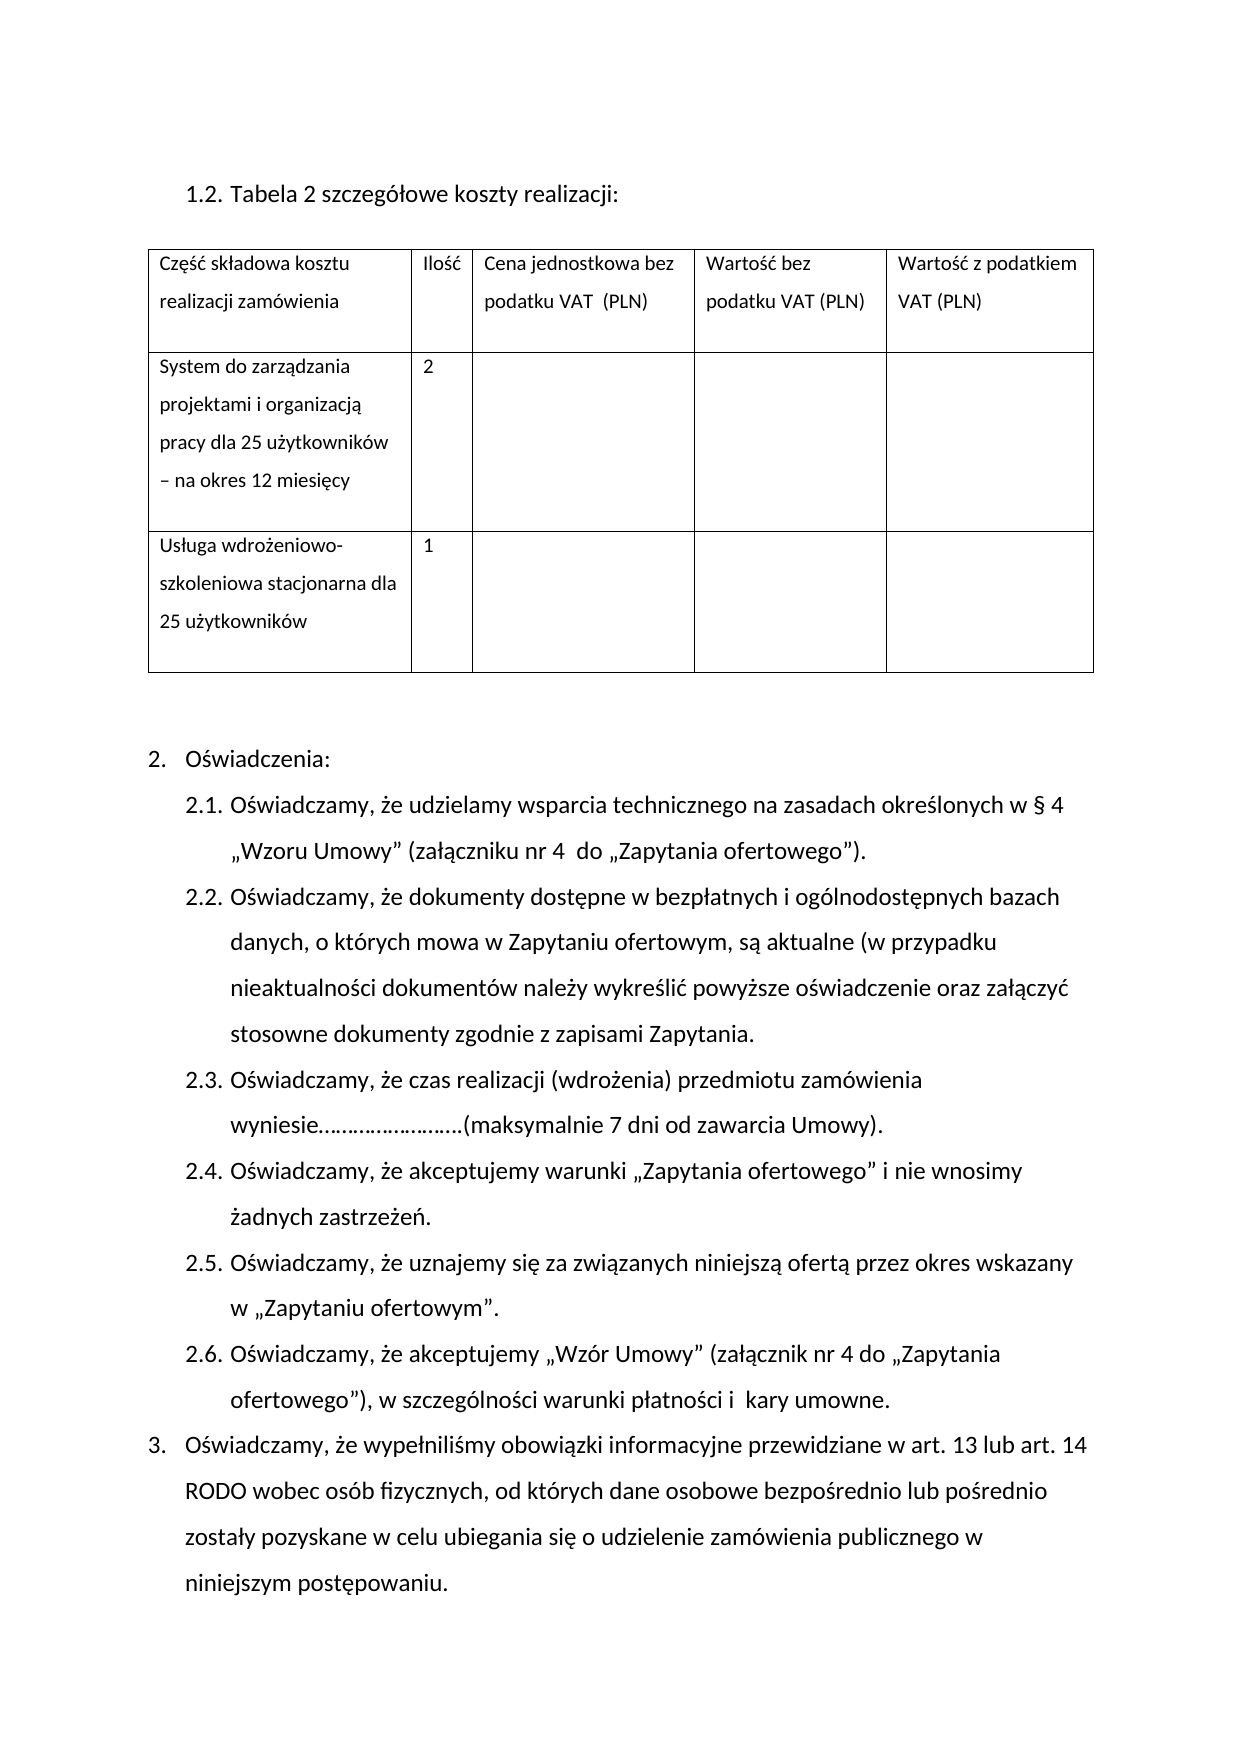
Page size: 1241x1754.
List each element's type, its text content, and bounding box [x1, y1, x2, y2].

list Oświadczamy, że dokumenty dostępne w bezpłatnych i ogólnodostępnych bazach danych, o których mowa w Zapytaniu ofertowym, są aktualne (w przypadku nieaktualności dokumentów należy wykreślić powyższe oświadczenie oraz załączyć stosowne dokumenty zgodnie z zapisami Zapytania. [185, 881, 1093, 1048]
table_header Cena jednostkowa bez podatku VAT (PLN) [473, 250, 694, 352]
table_cell [887, 532, 1093, 672]
list Oświadczamy, że wypełniliśmy obowiązki informacyjne przewidziane w art. 13 lub art. 14 RODO wobec osób fizycznych, od których dane osobowe bezpośrednio lub pośrednio zostały pozyskane w celu ubiegania się o udzielenie zamówienia publicznego w niniejszym postępowaniu. [148, 1429, 1093, 1597]
list Oświadczamy, że akceptujemy warunki „Zapytania ofertowego” i nie wnosimy żadnych zastrzeżeń. [185, 1155, 1093, 1231]
table_cell [695, 532, 886, 672]
table_cell System do zarządzania projektami i organizacją pracy dla 25 użytkowników – na okres 12 miesięcy [149, 353, 411, 531]
list Oświadczamy, że uznajemy się za związanych niniejszą ofertą przez okres wskazany w „Zapytaniu ofertowym”. [185, 1247, 1093, 1323]
list Oświadczamy, że czas realizacji (wdrożenia) przedmiotu zamówienia wyniesie…………………….(maksymalnie 7 dni od zawarcia Umowy). [185, 1064, 1093, 1140]
table_cell Usługa wdrożeniowo-szkoleniowa stacjonarna dla 25 użytkowników [149, 532, 411, 672]
list Oświadczamy, że udzielamy wsparcia technicznego na zasadach określonych w § 4 „Wzoru Umowy” (załączniku nr 4 do „Zapytania ofertowego”). [185, 789, 1093, 866]
table_header Część składowa kosztu realizacji zamówienia [149, 250, 411, 352]
list Tabela 2 szczegółowe koszty realizacji: [185, 179, 1093, 209]
table_cell [695, 353, 886, 531]
list Oświadczamy, że akceptujemy „Wzór Umowy” (załącznik nr 4 do „Zapytania ofertowego”), w szczególności warunki płatności i kary umowne. [185, 1338, 1093, 1414]
table_cell [473, 353, 694, 531]
table_cell 1 [412, 532, 472, 672]
table_header Ilość [412, 250, 472, 352]
table_cell [473, 532, 694, 672]
table_cell 2 [412, 353, 472, 531]
table_header Wartość bez podatku VAT (PLN) [695, 250, 886, 352]
table_cell [887, 353, 1093, 531]
list Oświadczenia: [148, 744, 1093, 774]
table_header Wartość z podatkiem VAT (PLN) [887, 250, 1093, 352]
